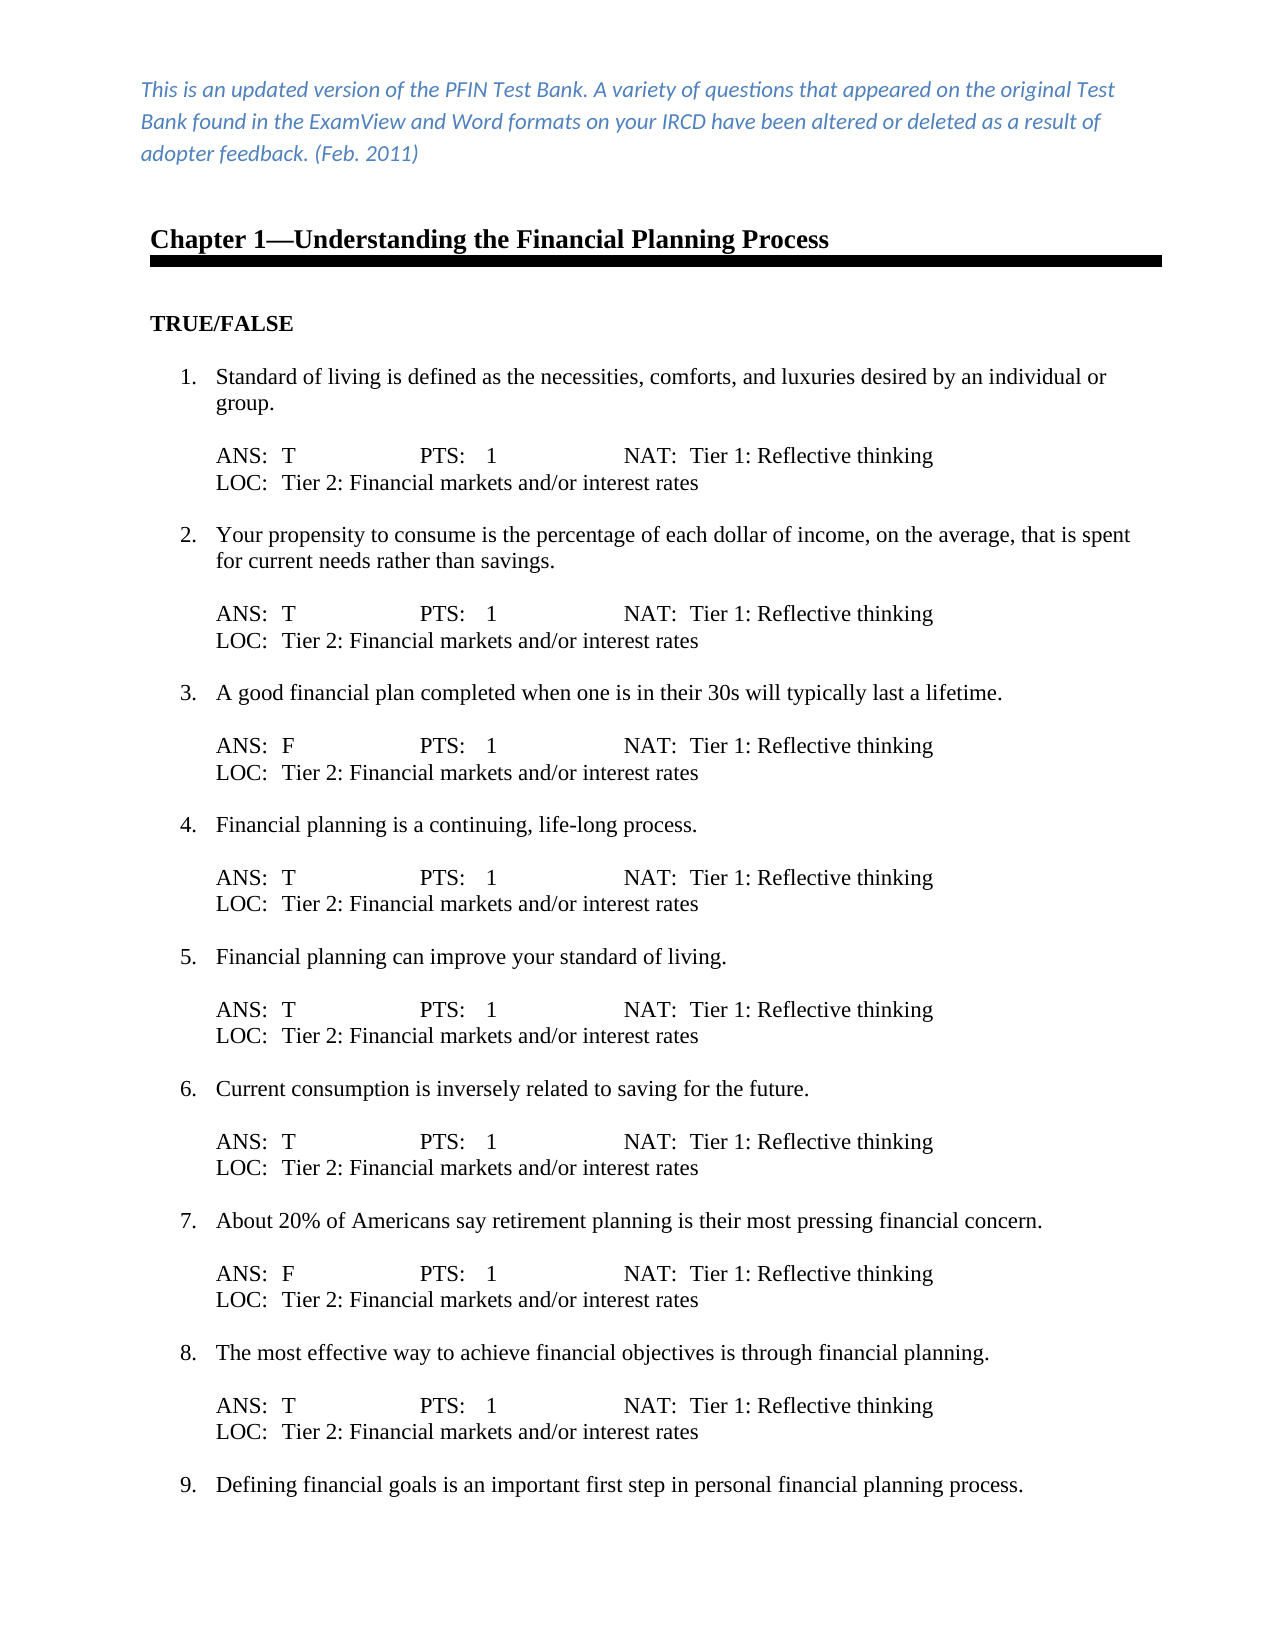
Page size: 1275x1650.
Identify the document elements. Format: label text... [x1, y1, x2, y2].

text Chapter 1—Understanding the Financial Planning Process [150, 223, 1162, 255]
text 5. Financial planning can improve your standard of living. [150, 943, 1162, 969]
text ANS: T PTS: 1 NAT: Tier 1: Reflective thinking [216, 1128, 1162, 1154]
text 1. Standard of living is defined as the necessities, comforts, and luxuries desired by an individual or group. [150, 363, 1162, 416]
text 6. Current consumption is inversely related to saving for the future. [150, 1075, 1162, 1101]
text 3. A good financial plan completed when one is in their 30s will typically last a lifetime. [150, 679, 1162, 706]
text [216, 1418, 1162, 1444]
text ANS: F PTS: 1 NAT: Tier 1: Reflective thinking [216, 732, 1162, 759]
text LOC: Tier 2: Financial markets and/or interest rates [216, 468, 1162, 495]
text 7. About 20% of Americans say retirement planning is their most pressing financial concern. [150, 1207, 1162, 1233]
text TRUE/FALSE [150, 310, 1162, 337]
text ANS: T PTS: 1 NAT: Tier 1: Reflective thinking [216, 442, 1162, 468]
text ANS: T PTS: 1 NAT: Tier 1: Reflective thinking [216, 864, 1162, 891]
text ANS: T PTS: 1 NAT: Tier 1: Reflective thinking [216, 600, 1162, 627]
text ANS: T PTS: 1 NAT: Tier 1: Reflective thinking [216, 996, 1162, 1022]
text This is an updated version of the PFIN Test Bank. A variety of questions that appeared on the original Test Bank found in the ExamView and Word formats on your IRCD have been altered or deleted as a result of adopter feedback. (Feb. 2011) [141, 75, 1162, 167]
text LOC: Tier 2: Financial markets and/or interest rates [216, 1154, 1162, 1181]
text LOC: Tier 2: Financial markets and/or interest rates [216, 1286, 1162, 1312]
text 2. Your propensity to consume is the percentage of each dollar of income, on the average, that is spent for current needs rather than savings. [150, 521, 1162, 574]
text LOC: Tier 2: Financial markets and/or interest rates [216, 891, 1162, 917]
text ANS: F PTS: 1 NAT: Tier 1: Reflective thinking [216, 1260, 1162, 1286]
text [216, 1392, 1162, 1418]
text 9. Defining financial goals is an important first step in personal financial planning process. [150, 1471, 1162, 1497]
text LOC: Tier 2: Financial markets and/or interest rates [216, 627, 1162, 653]
text 4. Financial planning is a continuing, life-long process. [150, 811, 1162, 838]
text LOC: Tier 2: Financial markets and/or interest rates [216, 759, 1162, 785]
text LOC: Tier 2: Financial markets and/or interest rates [216, 1022, 1162, 1049]
text 8. The most effective way to achieve financial objectives is through financial planning. [150, 1339, 1162, 1365]
